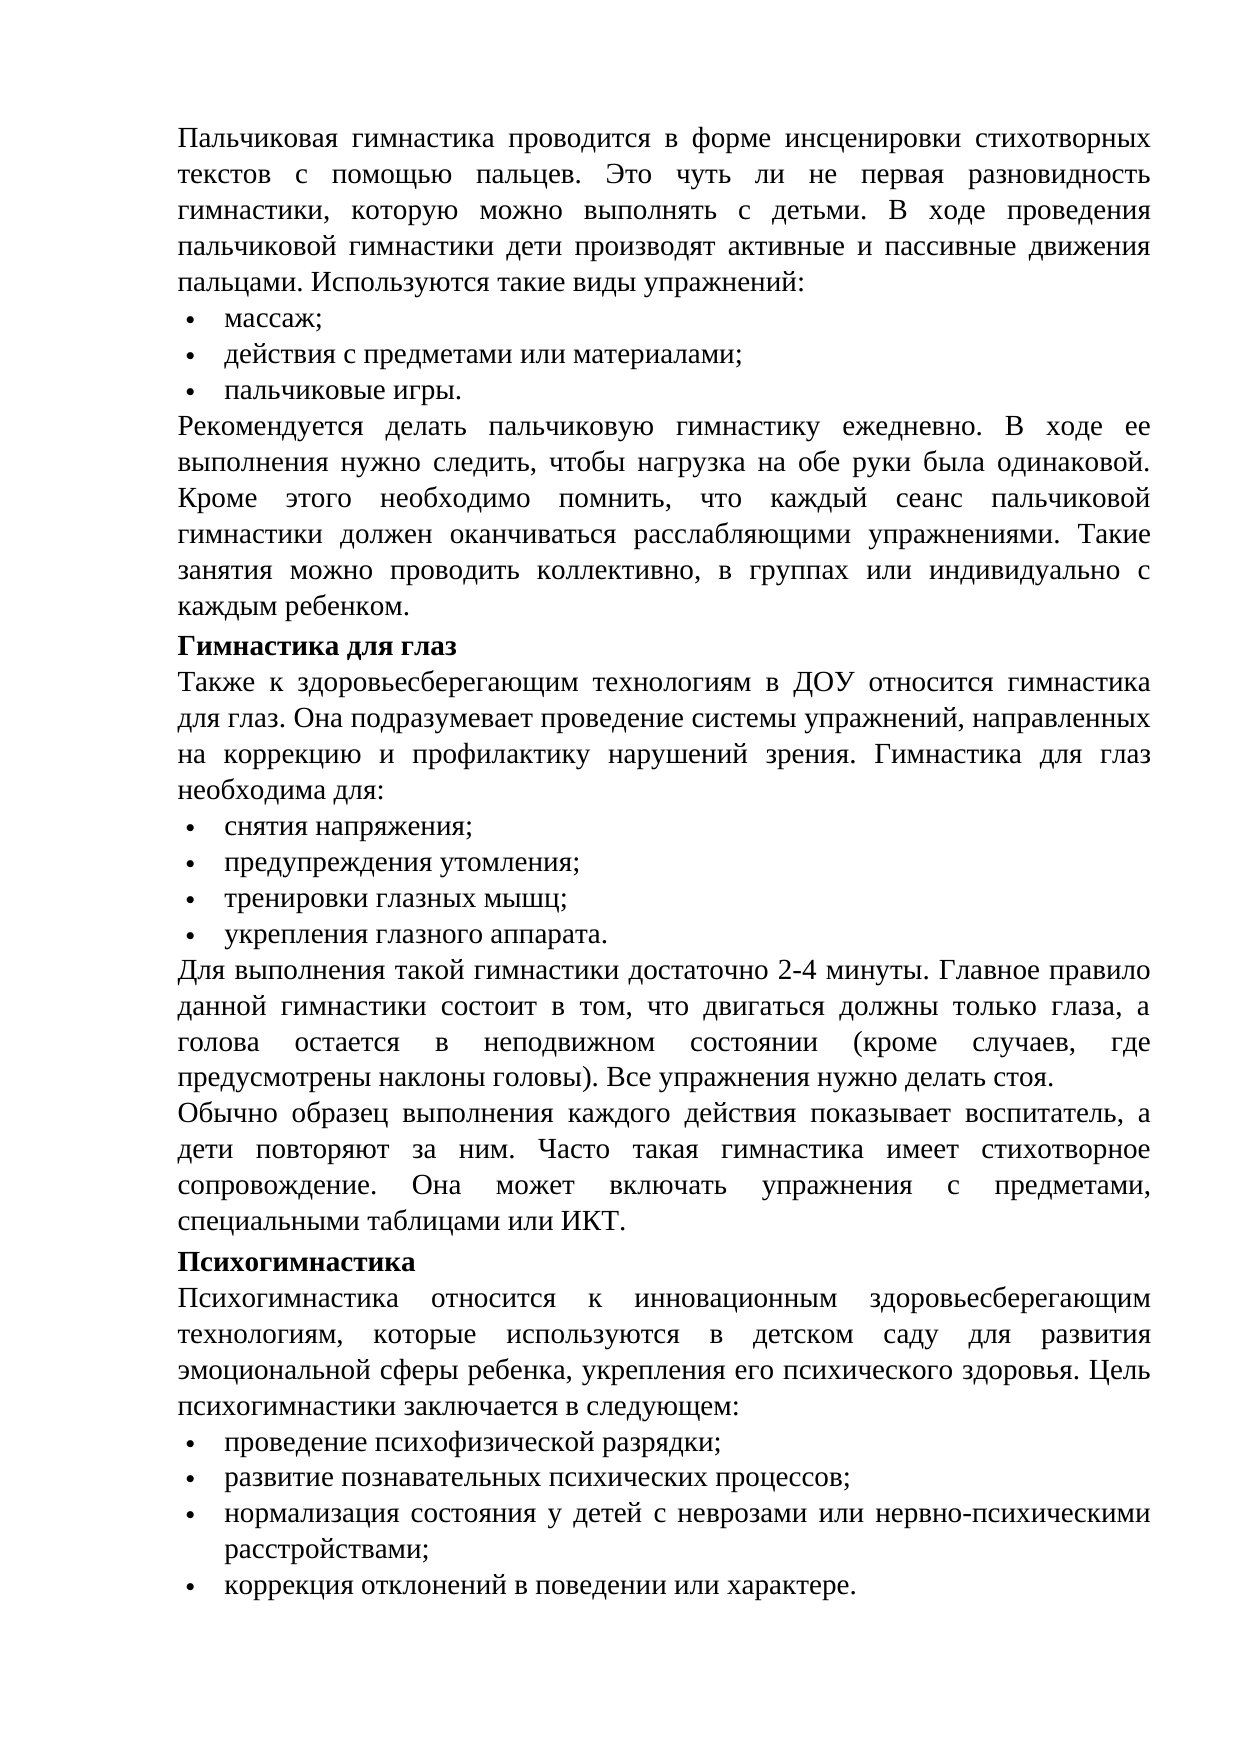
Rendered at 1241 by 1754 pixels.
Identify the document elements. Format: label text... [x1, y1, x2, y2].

text Психогимнастика относится к инновационным здоровьесберегающим технологиям, которые используются в детском саду для развития эмоциональной сферы ребенка, укрепления его психического здоровья. Цель психогимнастики заключается в следующем: [177, 1277, 1152, 1421]
text Рекомендуется делать пальчиковую гимнастику ежедневно. В ходе ее выполнения нужно следить, чтобы нагрузка на обе руки была одинаковой. Кроме этого необходимо помнить, что каждый сеанс пальчиковой гимнастики должен оканчиваться расслабляющими упражнениями. Такие занятия можно проводить коллективно, в группах или индивидуально с каждым ребенком. [177, 406, 1152, 621]
text Гимнастика для глаз [177, 621, 1152, 662]
list массаж; [187, 298, 1152, 334]
list укрепления глазного аппарата. [187, 913, 1152, 949]
text Обычно образец выполнения каждого действия показывает воспитатель, а дети повторяют за ним. Часто такая гимнастика имеет стихотворное сопровождение. Она может включать упражнения с предметами, специальными таблицами или ИКТ. [177, 1093, 1152, 1237]
list проведение психофизической разрядки; [187, 1421, 1152, 1457]
list нормализация состояния у детей с неврозами или нервно-психическими расстройствами; [187, 1493, 1152, 1565]
list тренировки глазных мышц; [187, 877, 1152, 913]
text Для выполнения такой гимнастики достаточно 2-4 минуты. Главное правило данной гимнастики состоит в том, что двигаться должны только глаза, а голова остается в неподвижном состоянии (кроме случаев, где предусмотрены наклоны головы). Все упражнения нужно делать стоя. [177, 949, 1152, 1093]
text Психогимнастика [177, 1237, 1152, 1277]
list действия с предметами или материалами; [187, 334, 1152, 370]
list пальчиковые игры. [187, 370, 1152, 406]
list коррекция отклонений в поведении или характере. [187, 1565, 1152, 1601]
list развитие познавательных психических процессов; [187, 1457, 1152, 1493]
list предупреждения утомления; [187, 842, 1152, 877]
text Пальчиковая гимнастика проводится в форме инсценировки стихотворных текстов с помощью пальцев. Это чуть ли не первая разновидность гимнастики, которую можно выполнять с детьми. В ходе проведения пальчиковой гимнастики дети производят активные и пассивные движения пальцами. Используются такие виды упражнений: [177, 118, 1152, 298]
list снятия напряжения; [187, 806, 1152, 842]
text Также к здоровьесберегающим технологиям в ДОУ относится гимнастика для глаз. Она подразумевает проведение системы упражнений, направленных на коррекцию и профилактику нарушений зрения. Гимнастика для глаз необходима для: [177, 662, 1152, 806]
